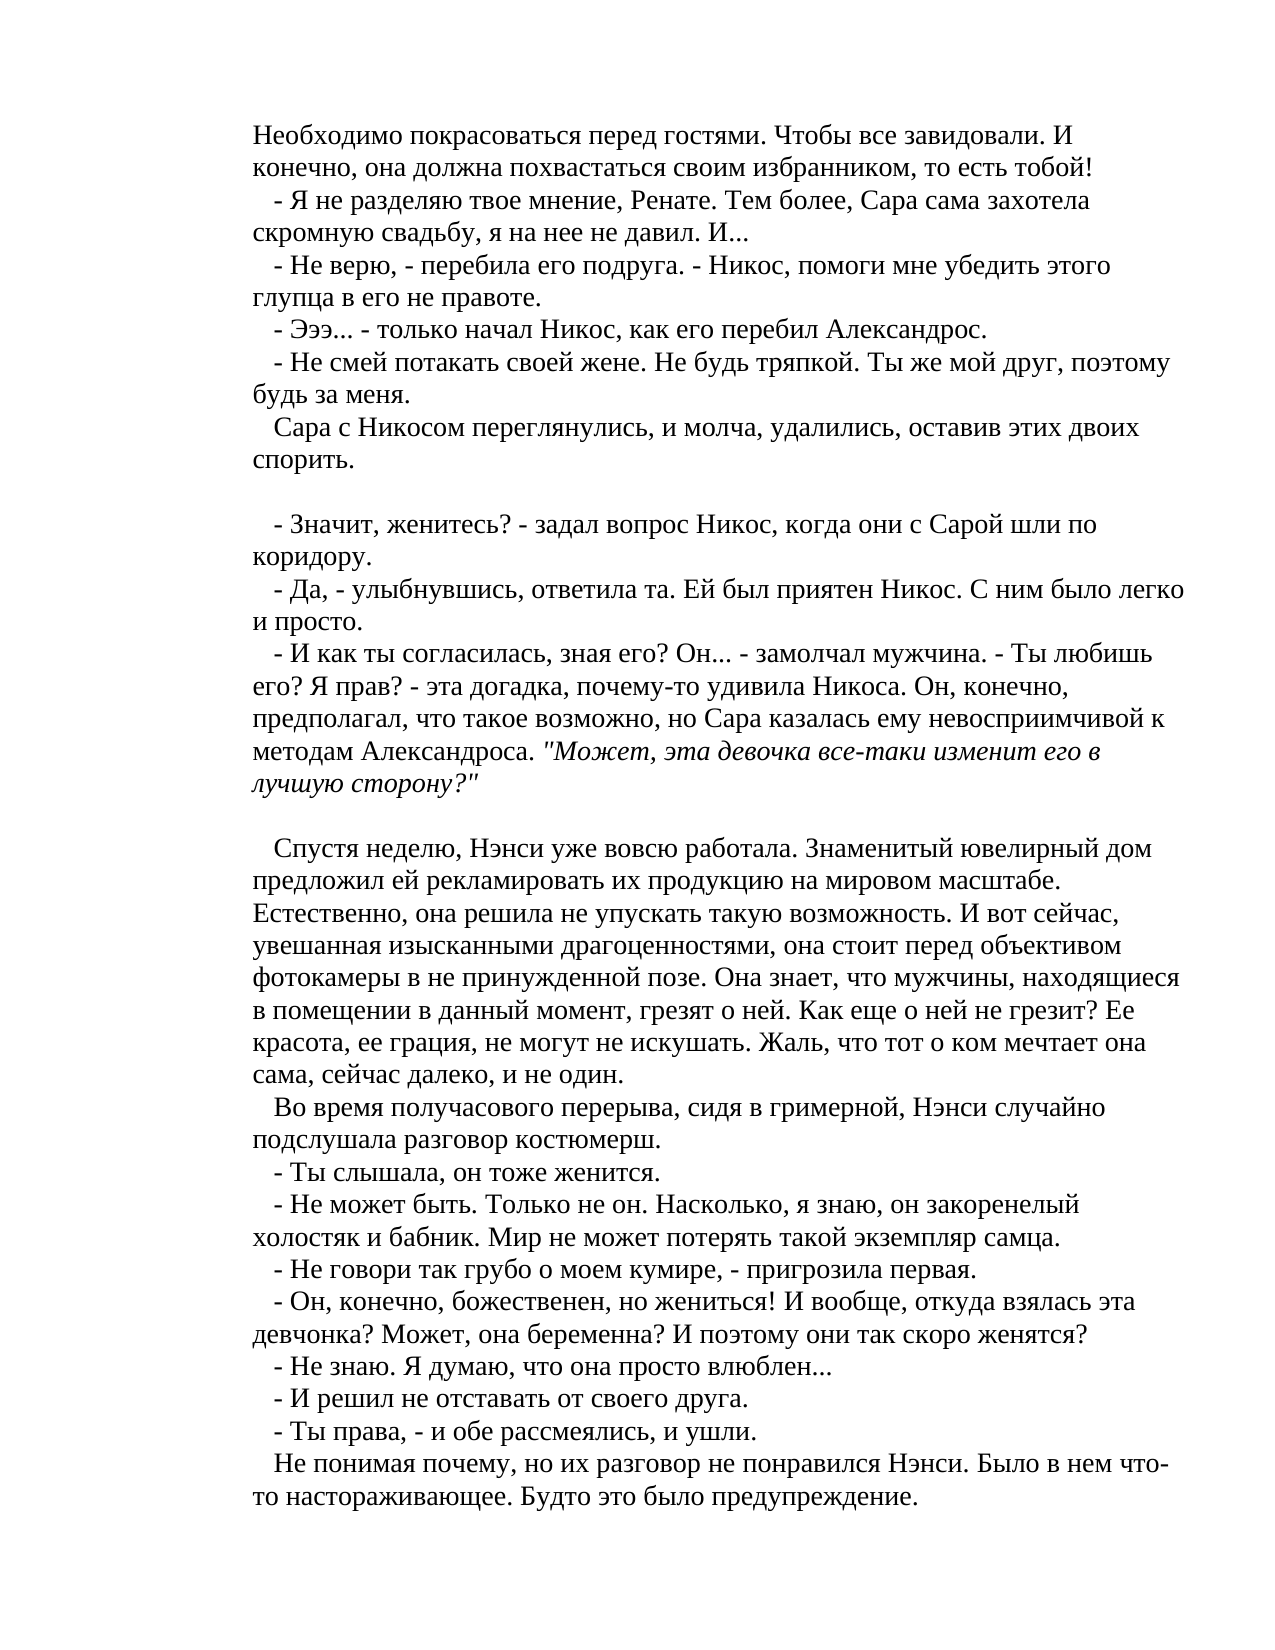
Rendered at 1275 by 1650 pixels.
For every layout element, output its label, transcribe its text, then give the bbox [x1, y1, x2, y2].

text - Не смей потакать своей жене. Не будь тряпкой. Ты же мой друг, поэтому будь за меня. [252, 345, 1186, 410]
text - Ты слышала, он тоже женится. [252, 1155, 1186, 1187]
text Спустя неделю, Нэнси уже вовсю работала. Знаменитый ювелирный дом предложил ей рекламировать их продукцию на мировом масштабе. Естественно, она решила не упускать такую возможность. И вот сейчас, увешанная изысканными драгоценностями, она стоит перед объективом фотокамеры в не принужденной позе. Она знает, что мужчины, находящиеся в помещении в данный момент, грезят о ней. Как еще о ней не грезит? Ее красота, ее грация, не могут не искушать. Жаль, что тот о ком мечтает она сама, сейчас далеко, и не один. [252, 831, 1186, 1090]
text Сара с Никосом переглянулись, и молча, удалились, оставив этих двоих спорить. [252, 410, 1186, 474]
text - Значит, женитесь? - задал вопрос Никос, когда они с Сарой шли по коридору. [252, 507, 1186, 572]
text - Не верю, - перебила его подруга. - Никос, помоги мне убедить этого глупца в его не правоте. [252, 248, 1186, 312]
text - Не знаю. Я думаю, что она просто влюблен... [252, 1349, 1186, 1382]
text - И решил не отставать от своего друга. [252, 1382, 1186, 1414]
text - Да, - улыбнувшись, ответила та. Ей был приятен Никос. С ним было легко и просто. [252, 572, 1186, 636]
text - Я не разделяю твое мнение, Ренате. Тем более, Сара сама захотела скромную свадьбу, я на нее не давил. И... [252, 183, 1186, 248]
text Не понимая почему, но их разговор не понравился Нэнси. Было в нем что-то настораживающее. Будто это было предупреждение. [252, 1446, 1186, 1511]
text - Он, конечно, божественен, но жениться! И вообще, откуда взялась эта девчонка? Может, она беременна? И поэтому они так скоро женятся? [252, 1284, 1186, 1349]
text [252, 118, 1186, 183]
text Во время получасового перерыва, сидя в гримерной, Нэнси случайно подслушала разговор костюмерш. [252, 1090, 1186, 1155]
text - И как ты согласилась, зная его? Он... - замолчал мужчина. - Ты любишь его? Я прав? - эта догадка, почему-то удивила Никоса. Он, конечно, предполагал, что такое возможно, но Сара казалась ему невосприимчивой к методам Александроса. "Может, эта девочка все-таки изменит его в лучшую сторону?" [252, 636, 1186, 798]
text - Эээ... - только начал Никос, как его перебил Александрос. [252, 312, 1186, 345]
text - Ты права, - и обе рассмеялись, и ушли. [252, 1414, 1186, 1446]
text - Не может быть. Только не он. Насколько, я знаю, он закоренелый холостяк и бабник. Мир не может потерять такой экземпляр самца. [252, 1187, 1186, 1252]
text - Не говори так грубо о моем кумире, - пригрозила первая. [252, 1252, 1186, 1284]
